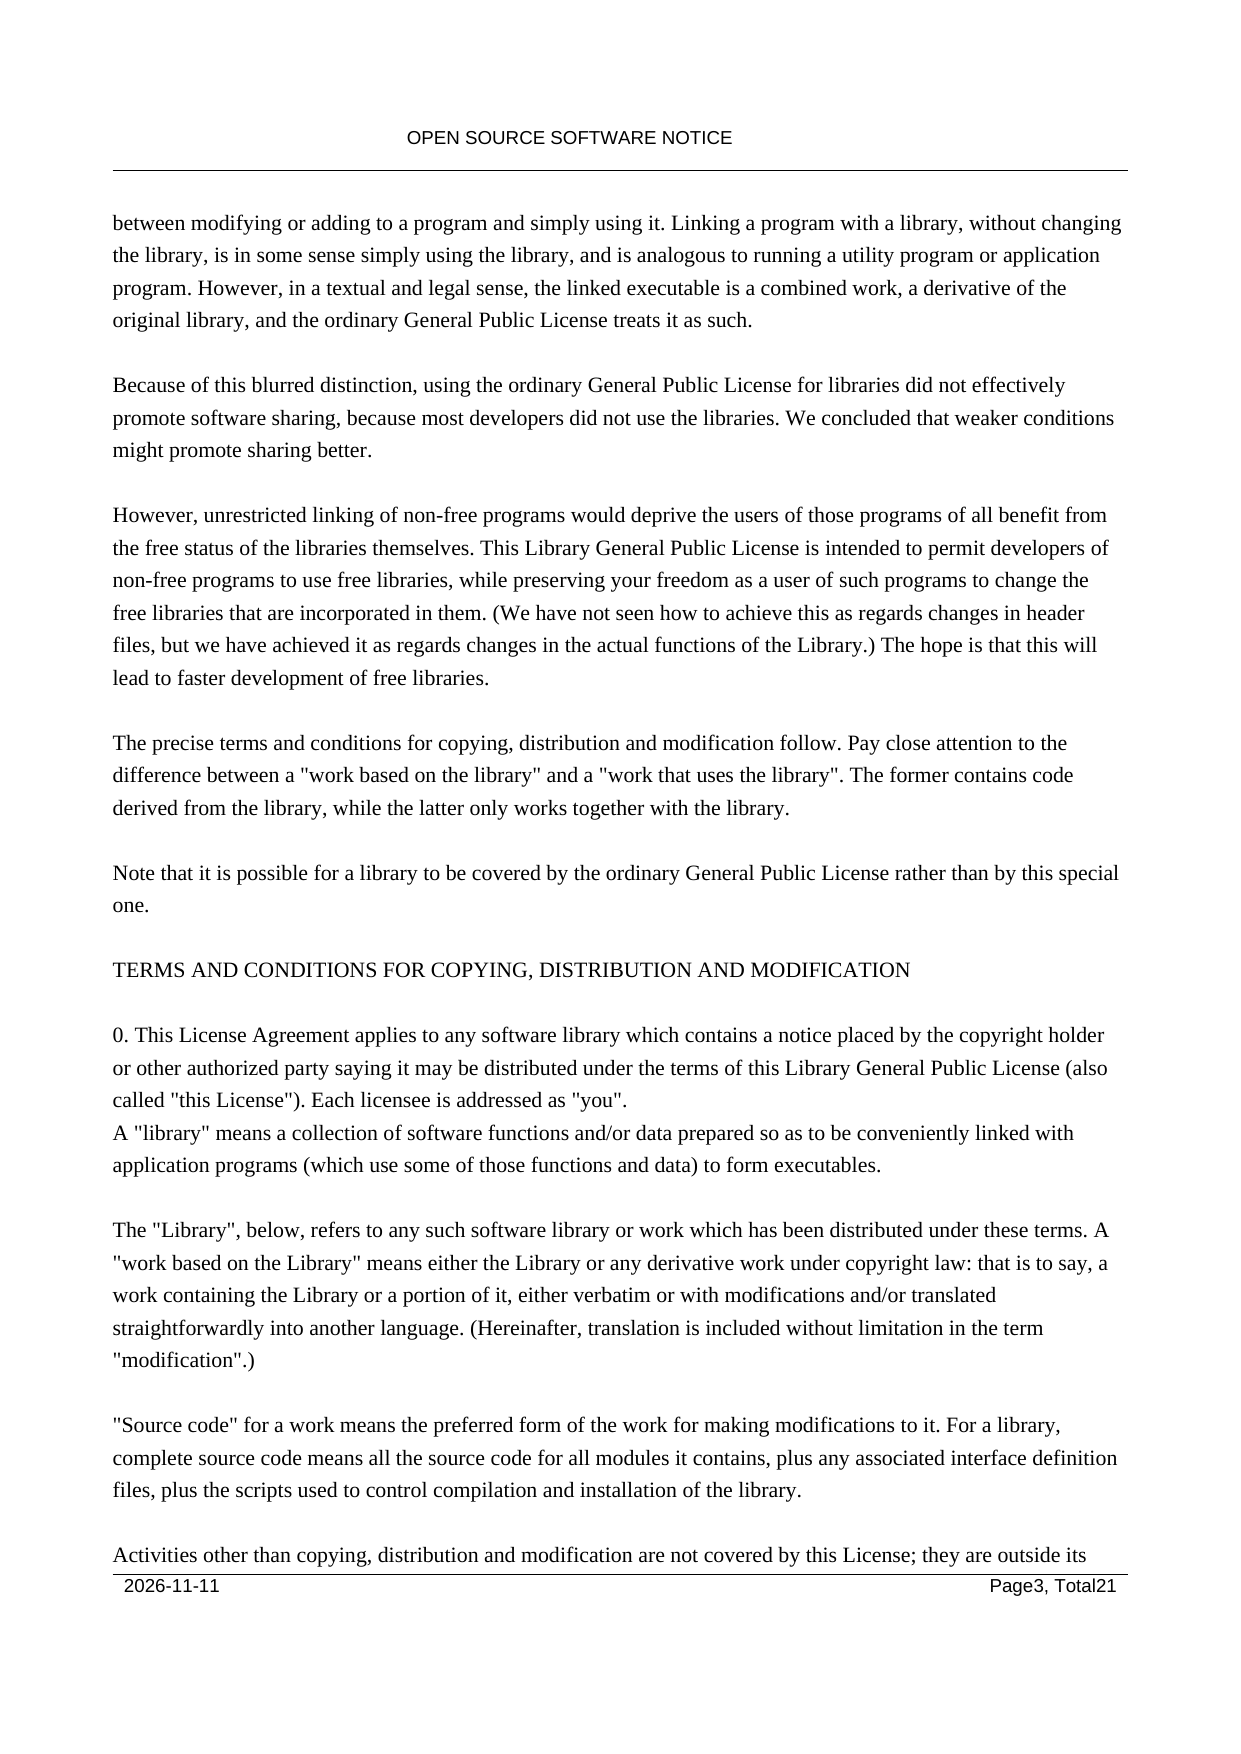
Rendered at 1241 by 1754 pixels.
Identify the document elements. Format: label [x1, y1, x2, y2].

text [112, 206, 1128, 1571]
